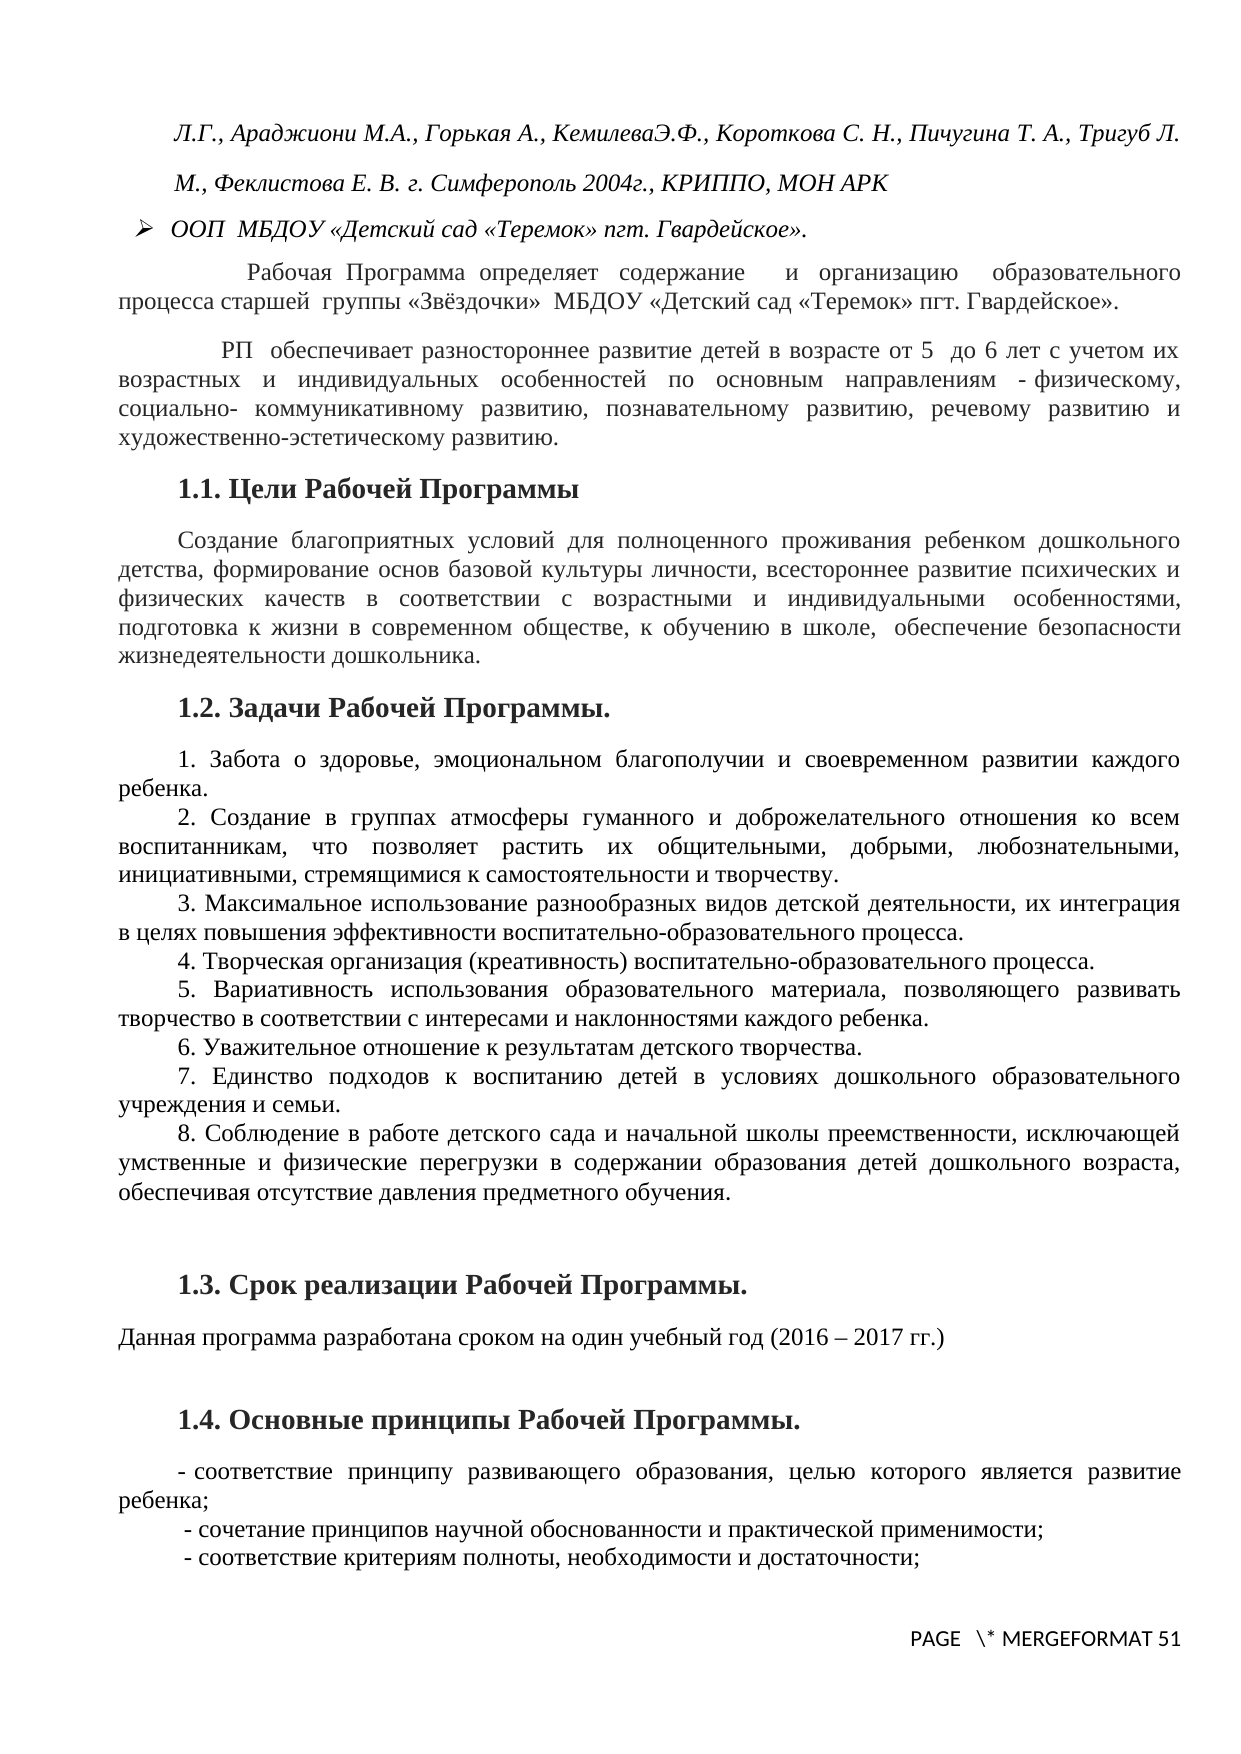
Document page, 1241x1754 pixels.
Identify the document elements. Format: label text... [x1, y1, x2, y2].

text Создание благоприятных условий для полноценного проживания ребенком дошкольного детства, формирование основ базовой культуры личности, всестороннее развитие психических и физических качеств в соответствии с возрастными и индивидуальными особенностями, подготовка к жизни в современном обществе, к обучению в школе, обеспечение безопасности жизнедеятельности дошкольника. [118, 526, 1181, 669]
text 6. Уважительное отношение к результатам детского творчества. [118, 1032, 1181, 1061]
text Рабочая Программа определяет содержание и организацию образовательного процесса старшей группы «Звёздочки» МБДОУ «Детский сад «Теремок» пгт. Гвардейское». [118, 257, 1181, 314]
text 4. Творческая организация (креативность) воспитательно-образовательного процесса. [118, 946, 1181, 974]
text 8. Соблюдение в работе детского сада и начальной школы преемственности, исключающей умственные и физические перегрузки в содержании образования детей дошкольного возраста, обеспечивая отсутствие давления предметного обучения. [118, 1118, 1181, 1206]
text - соответствие принципу развивающего образования, целью которого является развитие ребенка; [118, 1456, 1181, 1514]
text 2. Создание в группах атмосферы гуманного и доброжелательного отношения ко всем воспитанникам, что позволяет растить их общительными, добрыми, любознательными, инициативными, стремящимися к самостоятельности и творчеству. [118, 802, 1181, 888]
text 1.4. Основные принципы Рабочей Программы. [118, 1402, 1181, 1435]
text 7. Единство подходов к воспитанию детей в условиях дошкольного образовательного учреждения и семьи. [118, 1061, 1181, 1118]
list ООП МБДОУ «Детский сад «Теремок» пгт. Гвардейское». [133, 214, 1181, 243]
text 1.1. Цели Рабочей Программы [118, 471, 1181, 505]
text 1.3. Срок реализации Рабочей Программы. [118, 1267, 1181, 1301]
text 3. Максимальное использование разнообразных видов детской деятельности, их интеграция в целях повышения эффективности воспитательно-образовательного процесса. [118, 888, 1181, 946]
text 1.2. Задачи Рабочей Программы. [118, 690, 1181, 724]
text РП обеспечивает разностороннее развитие детей в возрасте от 5 до 6 лет с учетом их возрастных и индивидуальных особенностей по основным направлениям - физическому, социально- коммуникативному развитию, познавательному развитию, речевому развитию и художественно-эстетическому развитию. [118, 335, 1181, 450]
text - сочетание принципов научной обоснованности и практической применимости; [118, 1514, 1181, 1542]
text - соответствие критериям полноты, необходимости и достаточности; [118, 1542, 1181, 1571]
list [137, 118, 1181, 197]
text 5. Вариативность использования образовательного материала, позволяющего развивать творчество в соответствии с интересами и наклонностями каждого ребенка. [118, 974, 1181, 1032]
text Данная программа разработана сроком на один учебный год (2016 – 2017 гг.) [118, 1322, 1181, 1351]
text 1. Забота о здоровье, эмоциональном благополучии и своевременном развитии каждого ребенка. [118, 744, 1181, 802]
